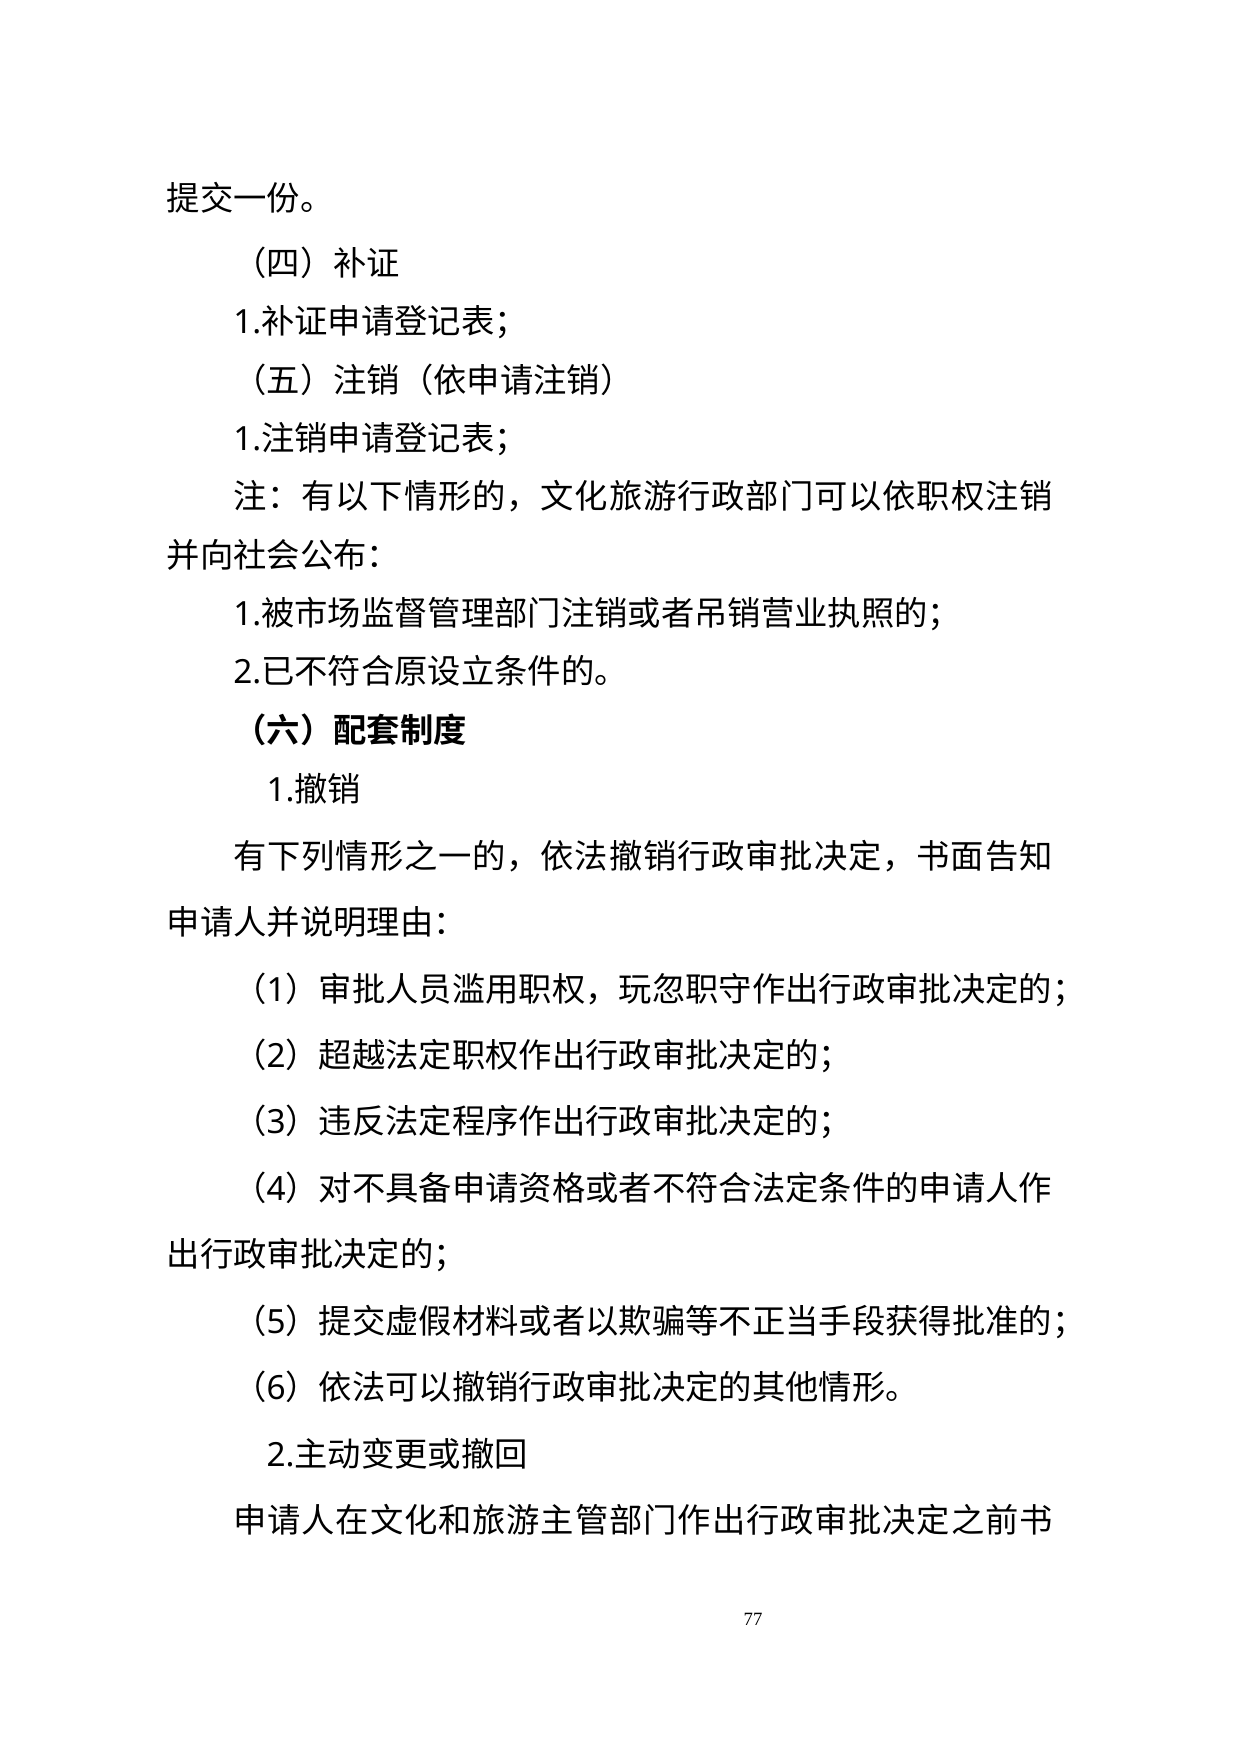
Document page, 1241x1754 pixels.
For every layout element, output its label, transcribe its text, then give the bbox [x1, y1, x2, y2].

text （3）违反法定程序作出行政审批决定的； [166, 1086, 1053, 1153]
text （六）配套制度 [166, 696, 1053, 754]
text 1.被市场监督管理部门注销或者吊销营业执照的； [166, 579, 1053, 637]
text 注：有以下情形的，文化旅游行政部门可以依职权注销并向社会公布： [166, 462, 1053, 579]
text 2.主动变更或撤回 [166, 1418, 1053, 1485]
text 1.补证申请登记表； [166, 287, 1053, 346]
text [166, 1485, 1053, 1551]
text 2.已不符合原设立条件的。 [166, 637, 1053, 696]
text （五）注销（依申请注销） [166, 346, 1053, 404]
text （2）超越法定职权作出行政审批决定的； [166, 1020, 1053, 1086]
text （1）审批人员滥用职权，玩忽职守作出行政审批决定的； [166, 953, 1053, 1020]
text （5）提交虚假材料或者以欺骗等不正当手段获得批准的； [166, 1286, 1053, 1352]
text （6）依法可以撤销行政审批决定的其他情形。 [166, 1352, 1053, 1418]
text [166, 162, 1053, 229]
text 有下列情形之一的，依法撤销行政审批决定，书面告知申请人并说明理由： [166, 820, 1053, 953]
text （四）补证 [166, 229, 1053, 287]
text 1.注销申请登记表； [166, 404, 1053, 462]
text （4）对不具备申请资格或者不符合法定条件的申请人作出行政审批决定的； [166, 1153, 1053, 1286]
text 1.撤销 [166, 754, 1053, 820]
